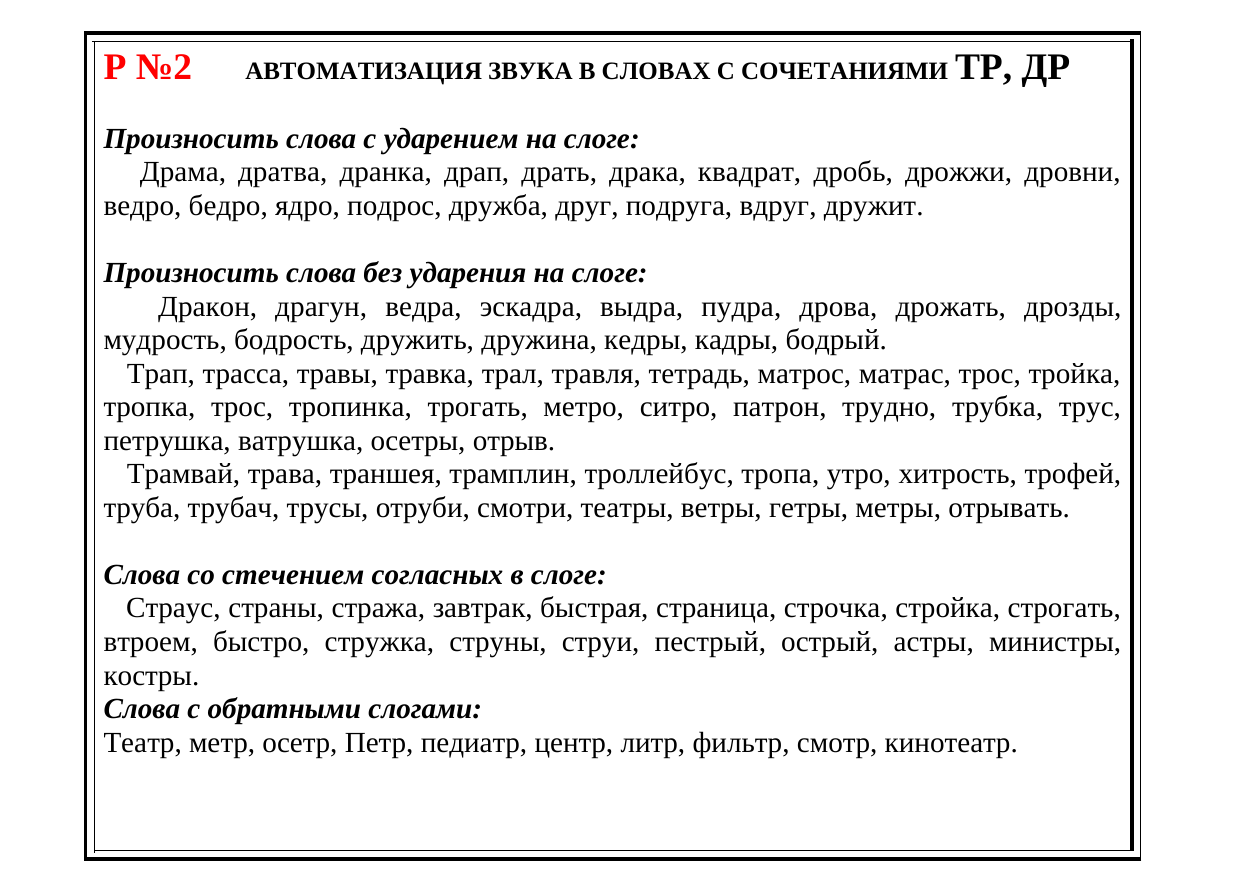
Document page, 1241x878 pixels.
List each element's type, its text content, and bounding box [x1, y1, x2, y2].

text Произносить слова с ударением на слоге: [103, 121, 1122, 154]
text Слова с обратными слогами: [103, 691, 1122, 725]
text Страус, страны, стража, завтрак, быстрая, страница, строчка, стройка, строгать, втроем, быстро, стружка, струны, струи, пестрый, острый, астры, министры, костры. [103, 591, 1122, 691]
text Трамвай, трава, траншея, трамплин, троллейбус, тропа, утро, хитрость, трофей, труба, трубач, трусы, отруби, смотри, театры, ветры, гетры, метры, отрывать. [103, 456, 1122, 523]
text Произносить слова без ударения на слоге: [103, 255, 1122, 289]
text Драма, дратва, дранка, драп, драть, драка, квадрат, дробь, дрожжи, дровни, ведро, бедро, ядро, подрос, дружба, друг, подруга, вдруг, дружит. [103, 154, 1122, 222]
text Слова со стечением согласных в слоге: [103, 557, 1122, 591]
text Трап, трасса, травы, травка, трал, травля, тетрадь, матрос, матрас, трос, тройка, тропка, трос, тропинка, трогать, метро, ситро, патрон, трудно, трубка, трус, петрушка, ватрушка, осетры, отрыв. [103, 356, 1122, 456]
text Дракон, драгун, ведра, эскадра, выдра, пудра, дрова, дрожать, дрозды, мудрость, бодрость, дружить, дружина, кедры, кадры, бодрый. [103, 289, 1122, 356]
text Р №2 АВТОМАТИЗАЦИЯ ЗВУКА В СЛОВАХ С СОЧЕТАНИЯМИ ТР, ДР [103, 44, 1122, 87]
text Театр, метр, осетр, Петр, педиатр, центр, литр, фильтр, смотр, кинотеатр. [103, 725, 1122, 758]
